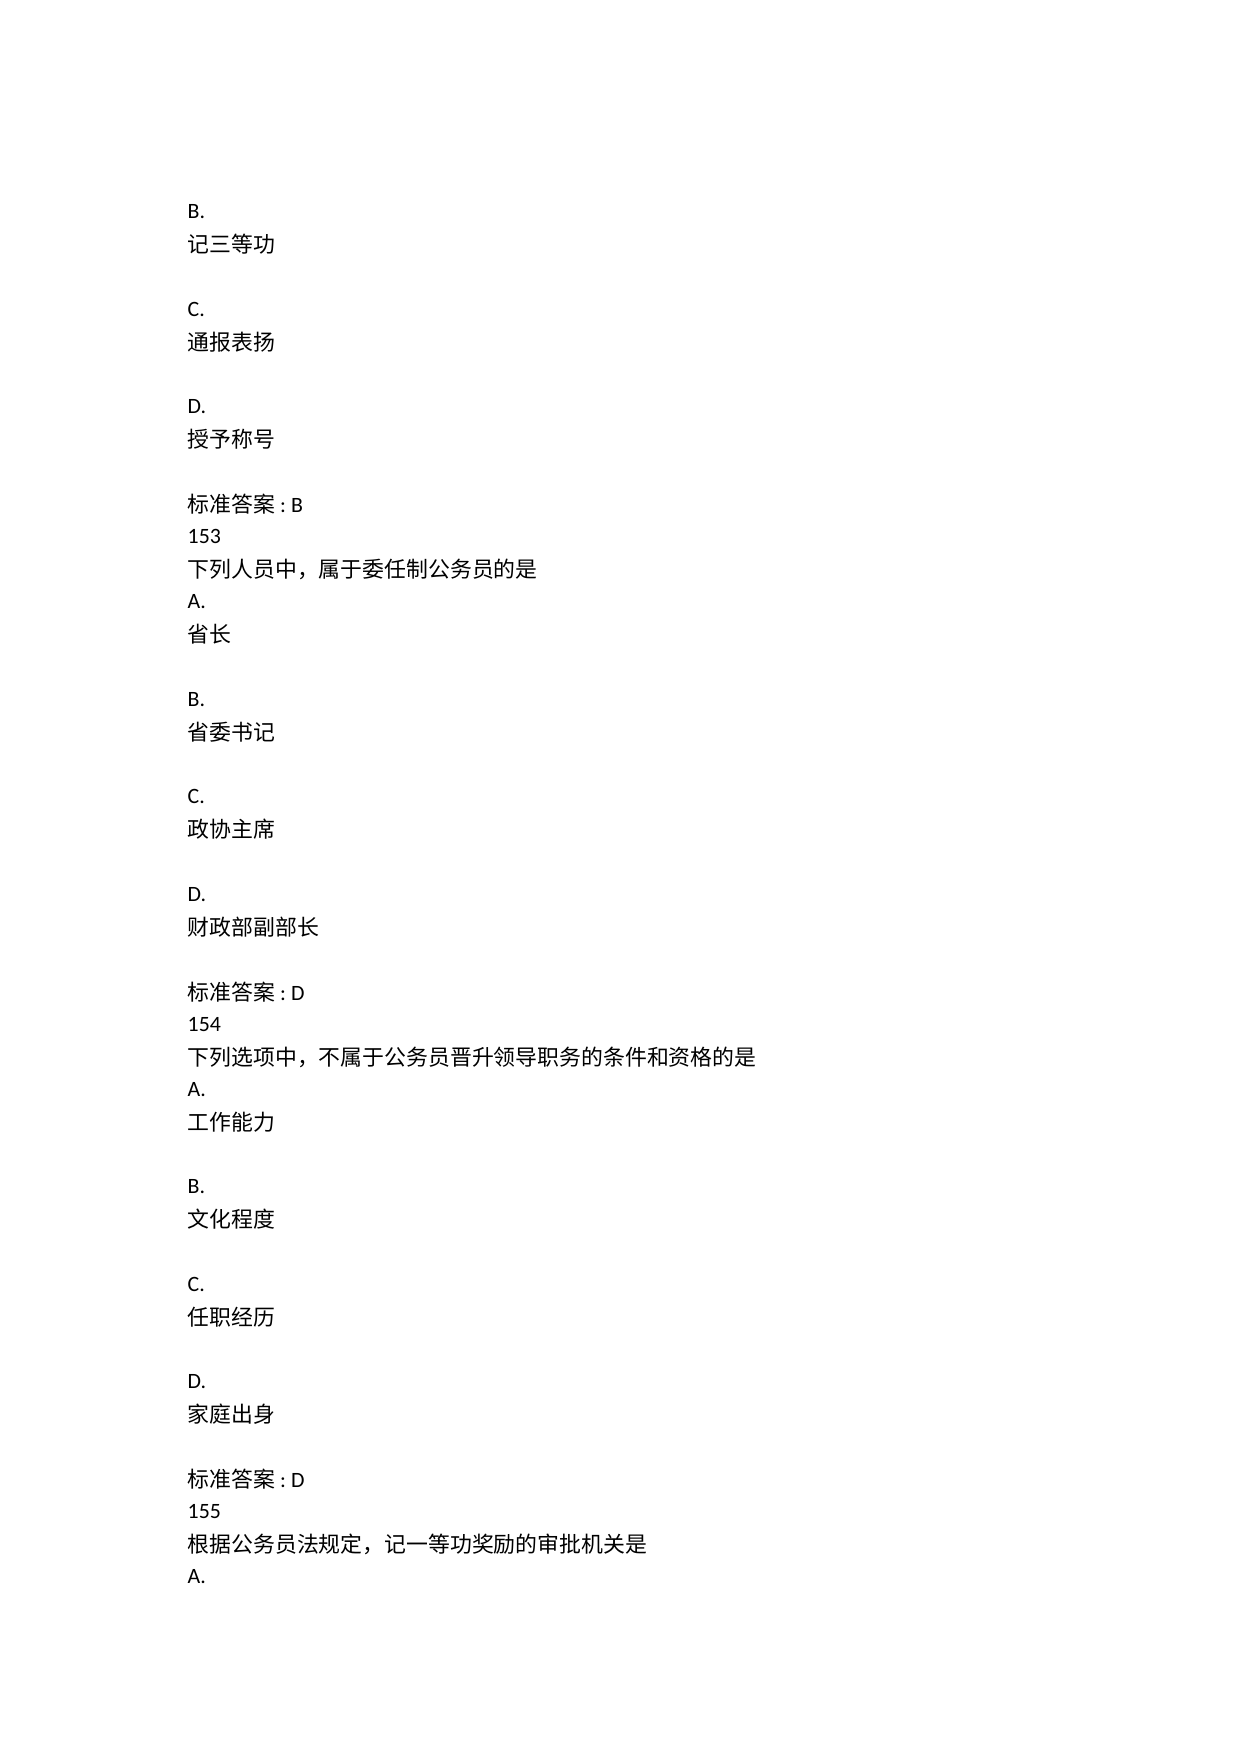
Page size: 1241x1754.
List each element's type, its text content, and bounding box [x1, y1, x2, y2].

text A. [187, 1559, 1053, 1592]
text C. [187, 1267, 1053, 1299]
text C. [187, 779, 1053, 812]
text 省委书记 [187, 714, 1053, 747]
text 154 [187, 1007, 1053, 1039]
text 155 [187, 1494, 1053, 1527]
text 任职经历 [187, 1299, 1053, 1332]
text 根据公务员法规定，记一等功奖励的审批机关是 [187, 1527, 1053, 1559]
text 153 [187, 519, 1053, 552]
text 家庭出身 [187, 1397, 1053, 1429]
text C. [187, 292, 1053, 324]
text 记三等功 [187, 227, 1053, 259]
text A. [187, 1072, 1053, 1104]
text 通报表扬 [187, 324, 1053, 357]
text B. [187, 682, 1053, 714]
text 标准答案 : D [187, 974, 1053, 1007]
text B. [187, 1169, 1053, 1202]
text 下列人员中，属于委任制公务员的是 [187, 552, 1053, 584]
text B. [187, 194, 1053, 227]
text 省长 [187, 617, 1053, 649]
text 政协主席 [187, 812, 1053, 844]
text 标准答案 : D [187, 1462, 1053, 1494]
text 工作能力 [187, 1104, 1053, 1137]
text A. [187, 584, 1053, 617]
text 授予称号 [187, 422, 1053, 454]
text D. [187, 389, 1053, 422]
text 文化程度 [187, 1202, 1053, 1234]
text 标准答案 : B [187, 487, 1053, 519]
text D. [187, 1364, 1053, 1397]
text 财政部副部长 [187, 909, 1053, 942]
text 下列选项中，不属于公务员晋升领导职务的条件和资格的是 [187, 1039, 1053, 1072]
text D. [187, 877, 1053, 909]
